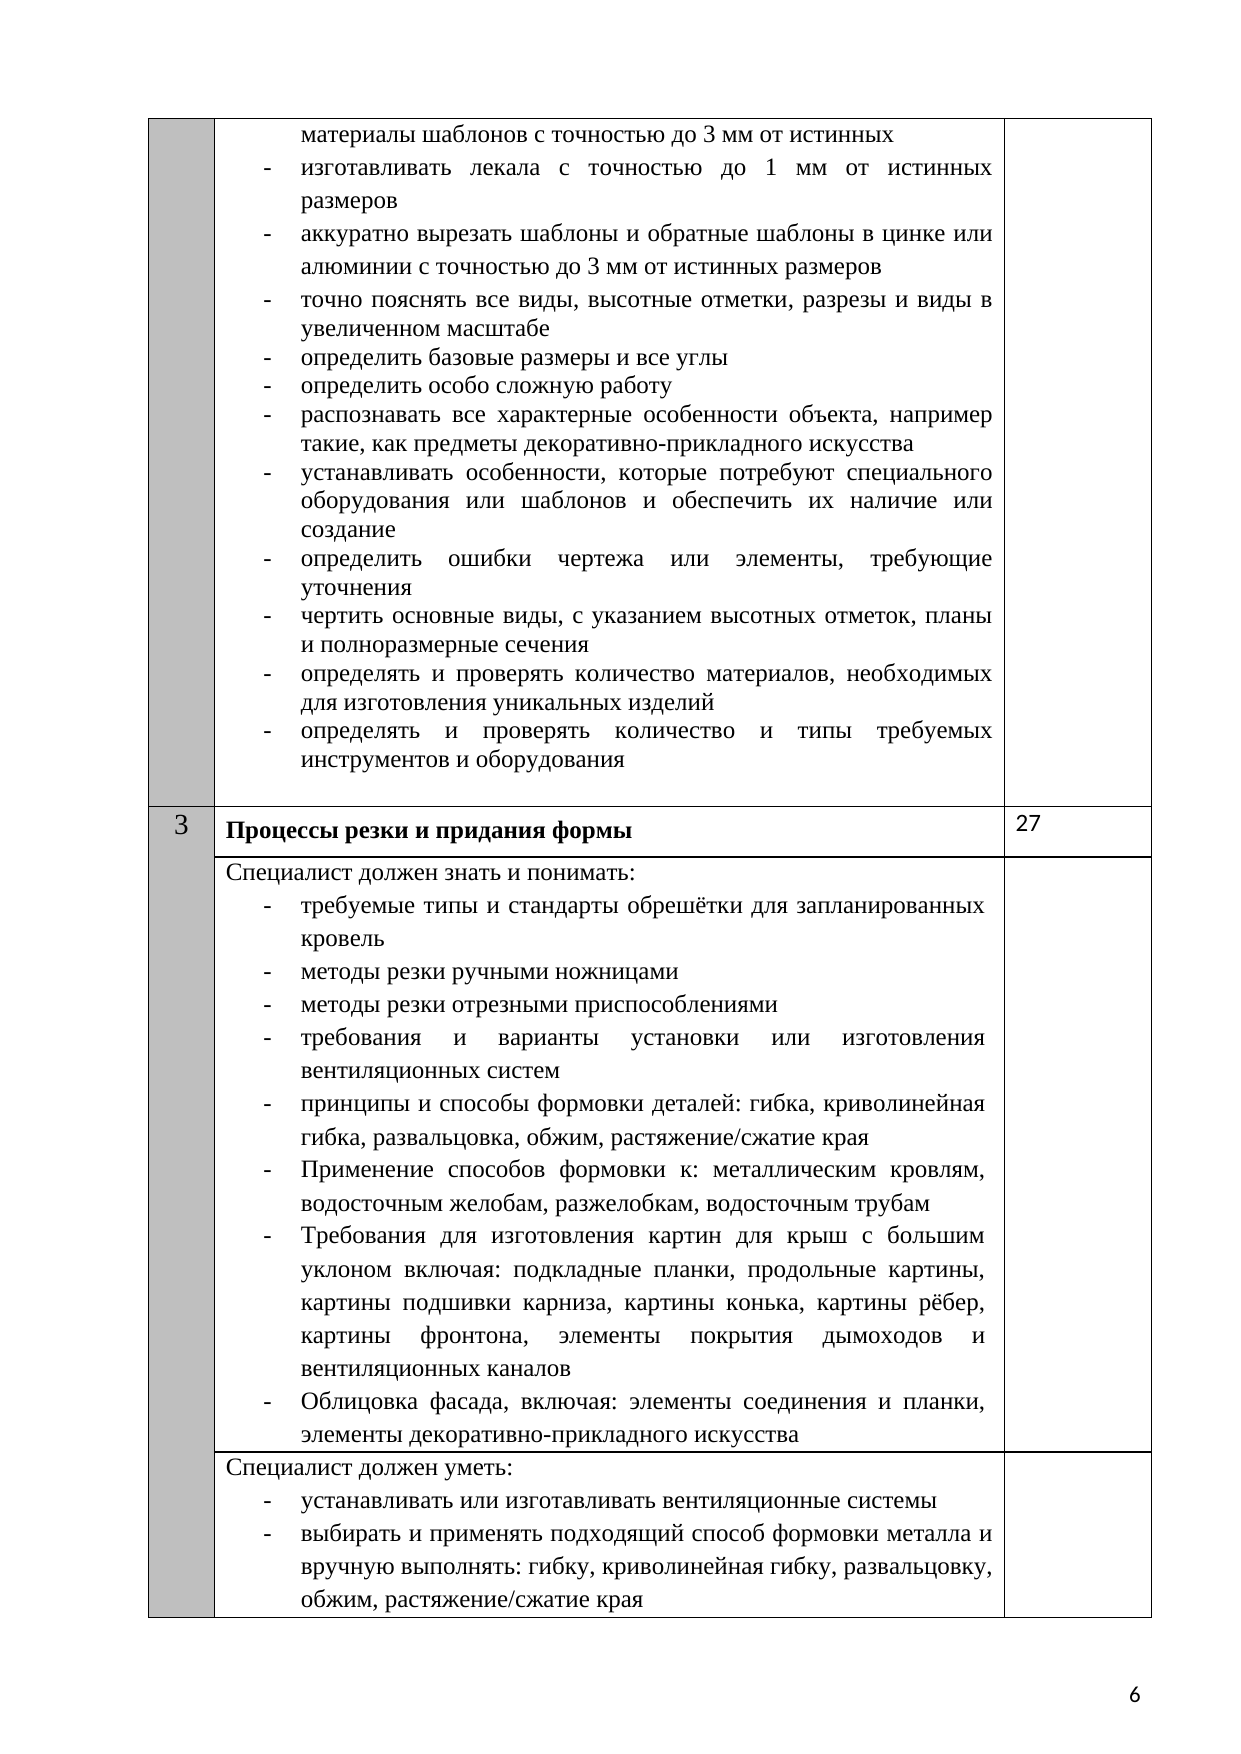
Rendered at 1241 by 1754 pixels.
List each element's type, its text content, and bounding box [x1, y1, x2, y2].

table_cell [1005, 1453, 1151, 1617]
table_cell 3 [149, 807, 214, 1617]
table_cell Процессы резки и придания формы [215, 807, 1004, 856]
table_cell [1005, 119, 1151, 806]
table_cell Специалист должен знать и понимать: требуемые типы и стандарты обрешётки для запланированных кровель методы резки ручными ножницами методы резки отрезными приспособлениями требования и варианты установки или изготовления вентиляционных систем принципы и способы формовки деталей: гибка, криволинейная гибка, развальцовка, обжим, растяжение/сжатие края Применение способов формовки к: металлическим кровлям, водосточным желобам, разжелобкам, водосточным трубам Требования для изготовления картин для крыш с большим уклоном включая: подкладные планки, продольные картины, картины подшивки карниза, картины конька, картины рёбер, картины фронтона, элементы покрытия дымоходов и вентиляционных каналов Облицовка фасада, включая: элементы соединения и планки, элементы декоративно-прикладного искусства [215, 858, 1004, 1451]
table_cell [1005, 858, 1151, 1451]
table_cell 27 [1005, 807, 1151, 856]
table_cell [215, 119, 1004, 806]
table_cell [215, 1453, 1004, 1617]
